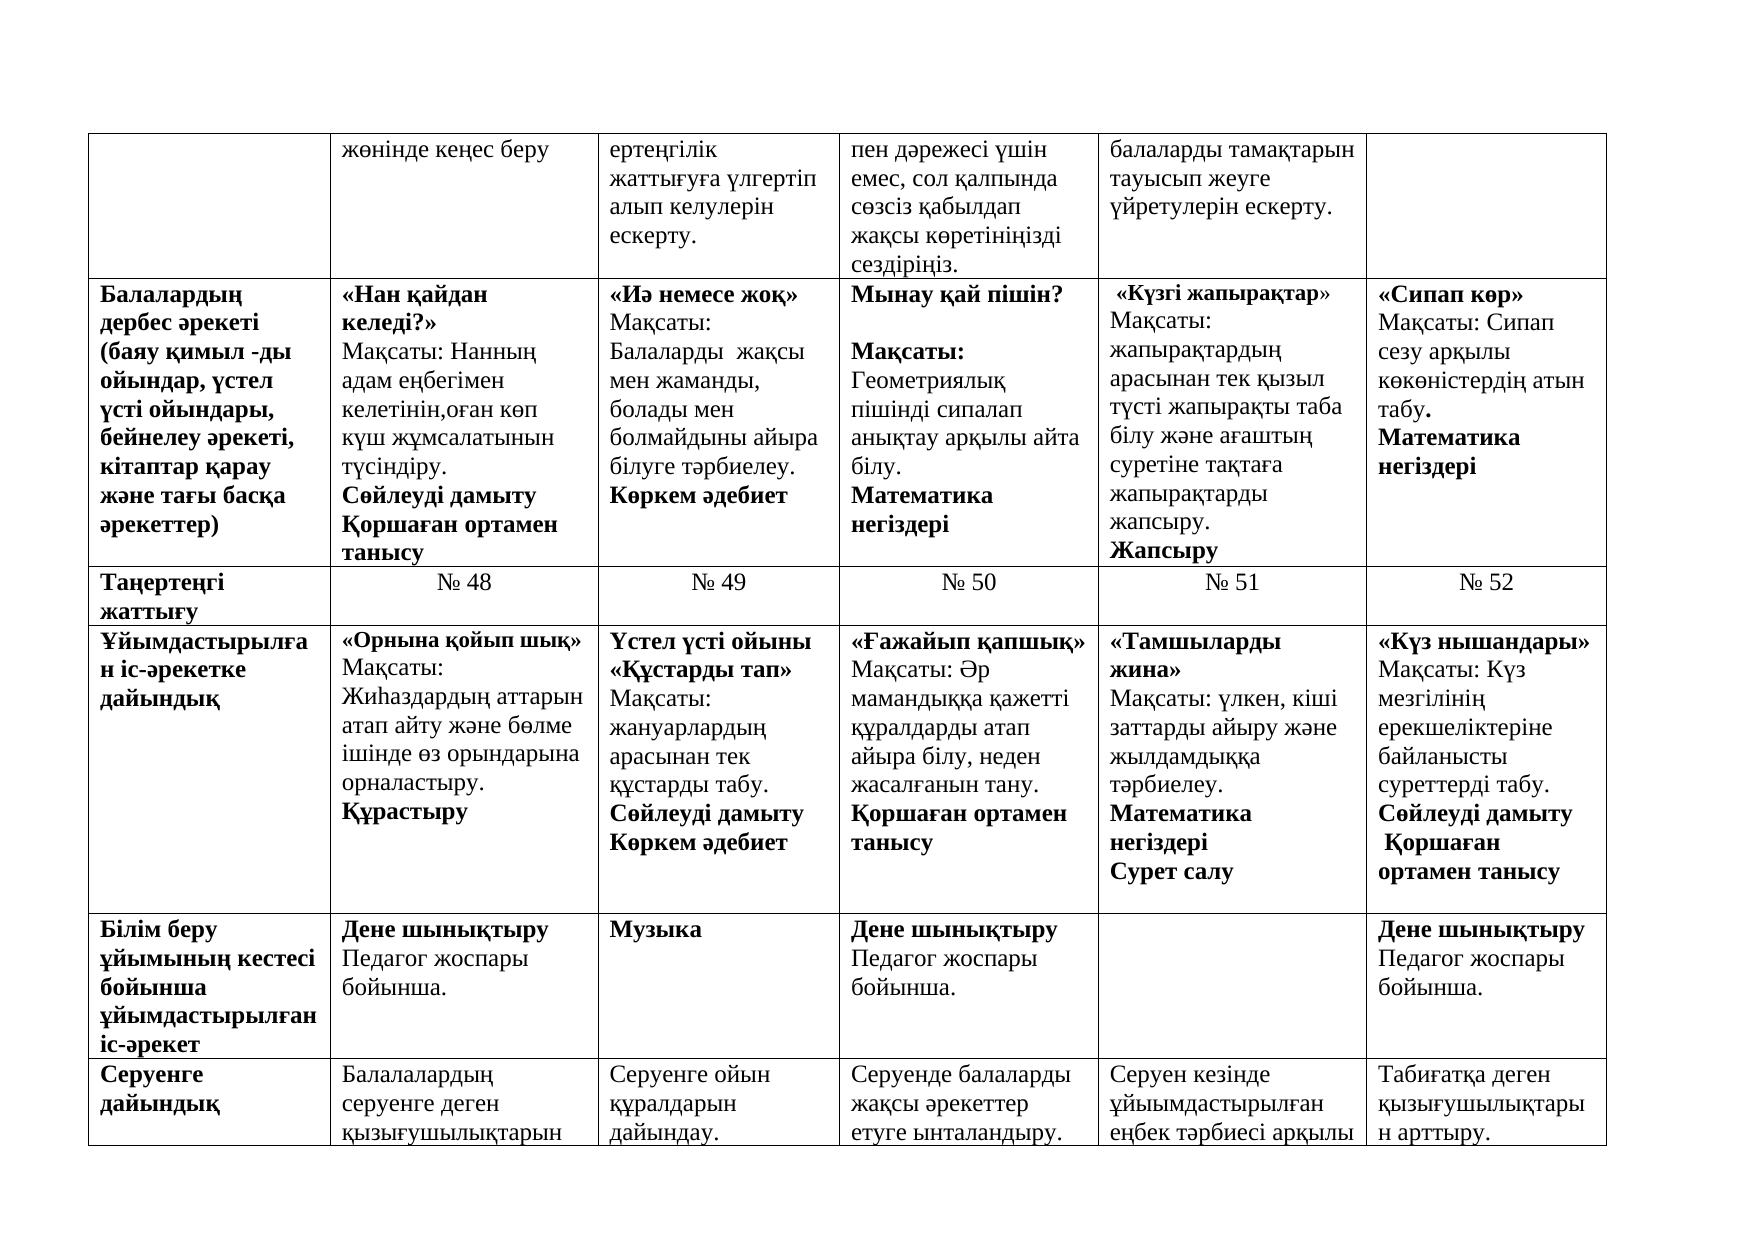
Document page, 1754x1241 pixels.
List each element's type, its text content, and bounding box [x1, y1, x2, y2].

table_cell № 50 [840, 567, 1098, 625]
table_cell «Күз нышандары» Мақсаты: Күз мезгілінің ерекшеліктеріне байланысты суреттерді табу. Сөйлеуді дамыту Қоршаған ортамен танысу [1367, 626, 1606, 913]
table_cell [331, 134, 598, 278]
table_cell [599, 134, 839, 278]
table_cell № 49 [599, 567, 839, 625]
table_cell «Тамшыларды жина» Мақсаты: үлкен, кіші заттарды айыру және жылдамдыққа тәрбиелеу. Математика негіздері Сурет салу [1099, 626, 1366, 913]
table_cell «Орнына қойып шық» Мақсаты: Жиһаздардың аттарын атап айту және бөлме ішінде өз орындарына орналастыру. Құрастыру [331, 626, 598, 913]
table_cell Мынау қай пішін? Мақсаты: Геометриялық пішінді сипалап анықтау арқылы айта білу. Математика негіздері [840, 279, 1098, 566]
table_cell Дене шынықтыру Педагог жоспары бойынша. [1367, 914, 1606, 1058]
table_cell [331, 1059, 598, 1145]
table_cell № 48 [331, 567, 598, 625]
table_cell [1367, 1059, 1606, 1145]
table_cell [840, 134, 1098, 278]
table_cell № 52 [1367, 567, 1606, 625]
table_cell «Сипап көр» Мақсаты: Сипап сезу арқылы көкөністердің атын табу. Математика негіздері [1367, 279, 1606, 566]
table_cell Балалардың дербес әрекеті (баяу қимыл -ды ойындар, үстел үсті ойындары, бейнелеу әрекеті, кітаптар қарау және тағы басқа әрекеттер) [89, 279, 330, 566]
table_cell «Иә немесе жоқ» Мақсаты: Балаларды жақсы мен жаманды, болады мен болмайдыны айыра білуге тәрбиелеу. Көркем әдебиет [599, 279, 839, 566]
table_cell «Ғажайып қапшық» Мақсаты: Әр мамандыққа қажетті құралдарды атап айыра білу, неден жасалғанын тану. Қоршаған ортамен танысу [840, 626, 1098, 913]
table_cell Дене шынықтыру Педагог жоспары бойынша. [331, 914, 598, 1058]
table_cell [1099, 1059, 1366, 1145]
table_cell Ұйымдастырылған іс-әрекетке дайындық [89, 626, 330, 913]
table_cell Білім беру ұйымының кестесі бойынша ұйымдастырылған іс-әрекет [89, 914, 330, 1058]
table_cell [1367, 134, 1606, 278]
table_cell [1099, 134, 1366, 278]
table_cell «Нан қайдан келеді?» Мақсаты: Нанның адам еңбегімен келетінін,оған көп күш жұмсалатынын түсіндіру. Сөйлеуді дамыту Қоршаған ортамен танысу [331, 279, 598, 566]
table_cell Музыка [599, 914, 839, 1058]
table_cell № 51 [1099, 567, 1366, 625]
table_cell Дене шынықтыру Педагог жоспары бойынша. [840, 914, 1098, 1058]
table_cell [840, 1059, 1098, 1145]
table_cell Үстел үсті ойыны «Құстарды тап» Мақсаты: жануарлардың арасынан тек құстарды табу. Сөйлеуді дамыту Көркем әдебиет [599, 626, 839, 913]
table_cell [1099, 914, 1366, 1058]
table_cell Серуенге дайындық [89, 1059, 330, 1145]
table_cell «Күзгі жапырақтар» Мақсаты: жапырақтардың арасынан тек қызыл түсті жапырақты таба білу және ағаштың суретіне тақтаға жапырақтарды жапсыру. Жапсыру [1099, 279, 1366, 566]
table_cell Таңертеңгі жаттығу [89, 567, 330, 625]
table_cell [89, 134, 330, 278]
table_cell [599, 1059, 839, 1145]
